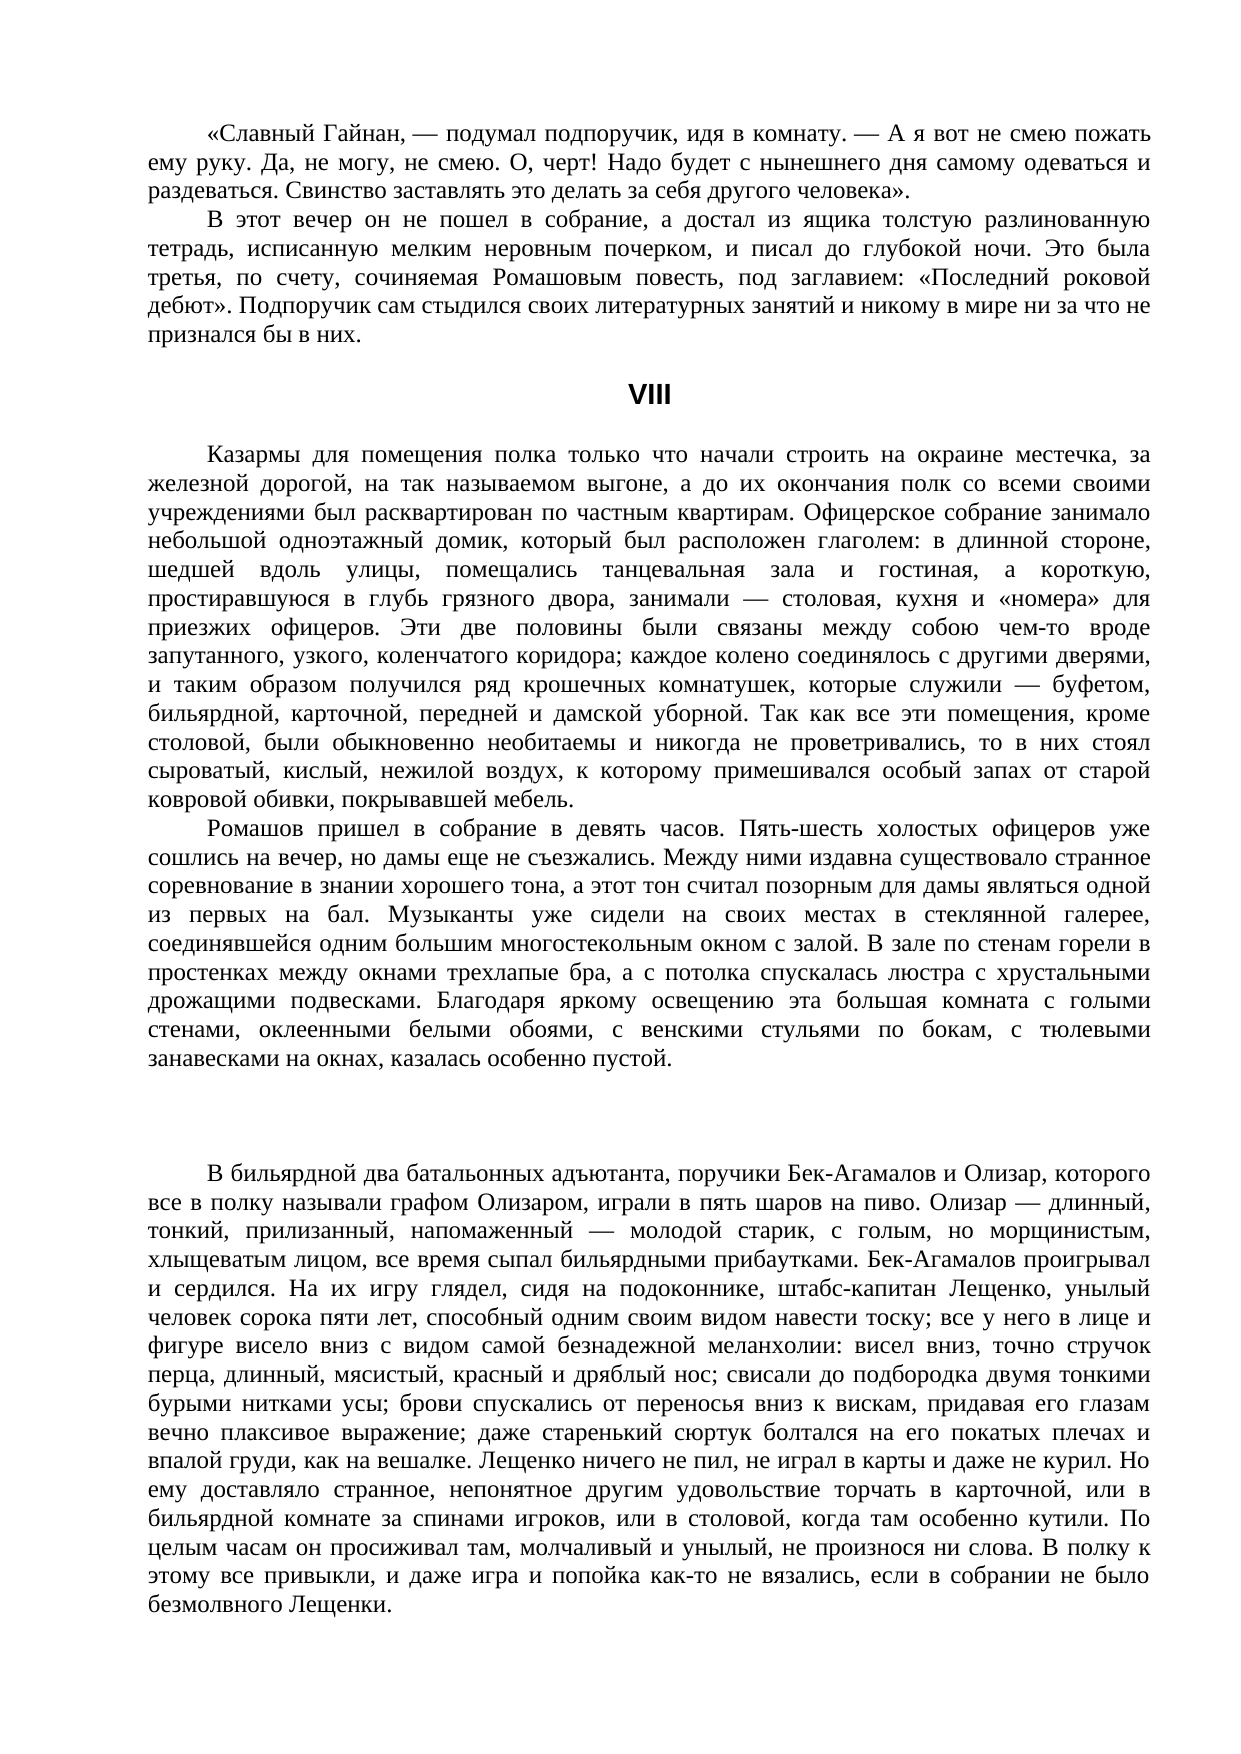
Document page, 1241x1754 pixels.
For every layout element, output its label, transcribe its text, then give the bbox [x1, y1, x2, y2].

text Ромашов пришел в собрание в девять часов. Пять-шесть холостых офицеров уже сошлись на вечер, но дамы еще не съезжались. Между ними издавна существовало странное соревнование в знании хорошего тона, а этот тон считал позорным для дамы являться одной из первых на бал. Музыканты уже сидели на своих местах в стеклянной галерее, соединявшейся одним большим многостекольным окном с залой. В зале по стенам горели в простенках между окнами трехлапые бра, а с потолка спускалась люстра с хрустальными дрожащими подвесками. Благодаря яркому освещению эта большая комната с голыми стенами, оклеенными белыми обоями, с венскими стульями по бокам, с тюлевыми занавесками на окнах, казалась особенно пустой. [148, 813, 1152, 1072]
text Казармы для помещения полка только что начали строить на окраине местечка, за железной дорогой, на так называемом выгоне, а до их окончания полк со всеми своими учреждениями был расквартирован по частным квартирам. Офицерское собрание занимало небольшой одноэтажный домик, который был расположен глаголем: в длинной стороне, шедшей вдоль улицы, помещались танцевальная зала и гостиная, а короткую, простиравшуюся в глубь грязного двора, занимали — столовая, кухня и «номера» для приезжих офицеров. Эти две половины были связаны между собою чем-то вроде запутанного, узкого, коленчатого коридора; каждое колено соединялось с другими дверями, и таким образом получился ряд крошечных комнатушек, которые служили — буфетом, бильярдной, карточной, передней и дамской уборной. Так как все эти помещения, кроме столовой, были обыкновенно необитаемы и никогда не проветривались, то в них стоял сыроватый, кислый, нежилой воздух, к которому примешивался особый запах от старой ковровой обивки, покрывавшей мебель. [148, 439, 1152, 813]
text «Славный Гайнан, — подумал подпоручик, идя в комнату. — А я вот не смею пожать ему руку. Да, не могу, не смею. О, черт! Надо будет с нынешнего дня самому одеваться и раздеваться. Свинство заставлять это делать за себя другого человека». [148, 118, 1152, 204]
text В бильярдной два батальонных адъютанта, поручики Бек-Агамалов и Олизар, которого все в полку называли графом Олизаром, играли в пять шаров на пиво. Олизар — длинный, тонкий, прилизанный, напомаженный — молодой старик, с голым, но морщинистым, хлыщеватым лицом, все время сыпал бильярдными прибаутками. Бек-Агамалов проигрывал и сердился. На их игру глядел, сидя на подоконнике, штабс-капитан Лещенко, унылый человек сорока пяти лет, способный одним своим видом навести тоску; все у него в лице и фигуре висело вниз с видом самой безнадежной меланхолии: висел вниз, точно стручок перца, длинный, мясистый, красный и дряблый нос; свисали до подбородка двумя тонкими бурыми нитками усы; брови спускались от переносья вниз к вискам, придавая его глазам вечно плаксивое выражение; даже старенький сюртук болтался на его покатых плечах и впалой груди, как на вешалке. Лещенко ничего не пил, не играл в карты и даже не курил. Но ему доставляло странное, непонятное другим удовольствие торчать в карточной, или в бильярдной комнате за спинами игроков, или в столовой, когда там особенно кутили. По целым часам он просиживал там, молчаливый и унылый, не произнося ни слова. В полку к этому все привыкли, и даже игра и попойка как-то не вязались, если в собрании не было безмолвного Лещенки. [148, 1158, 1152, 1618]
subtitle VIII [148, 377, 1152, 410]
text В этот вечер он не пошел в собрание, а достал из ящика толстую разлинованную тетрадь, исписанную мелким неровным почерком, и писал до глубокой ночи. Это была третья, по счету, сочиняемая Ромашовым повесть, под заглавием: «Последний роковой дебют». Подпоручик сам стыдился своих литературных занятий и никому в мире ни за что не признался бы в них. [148, 204, 1152, 348]
